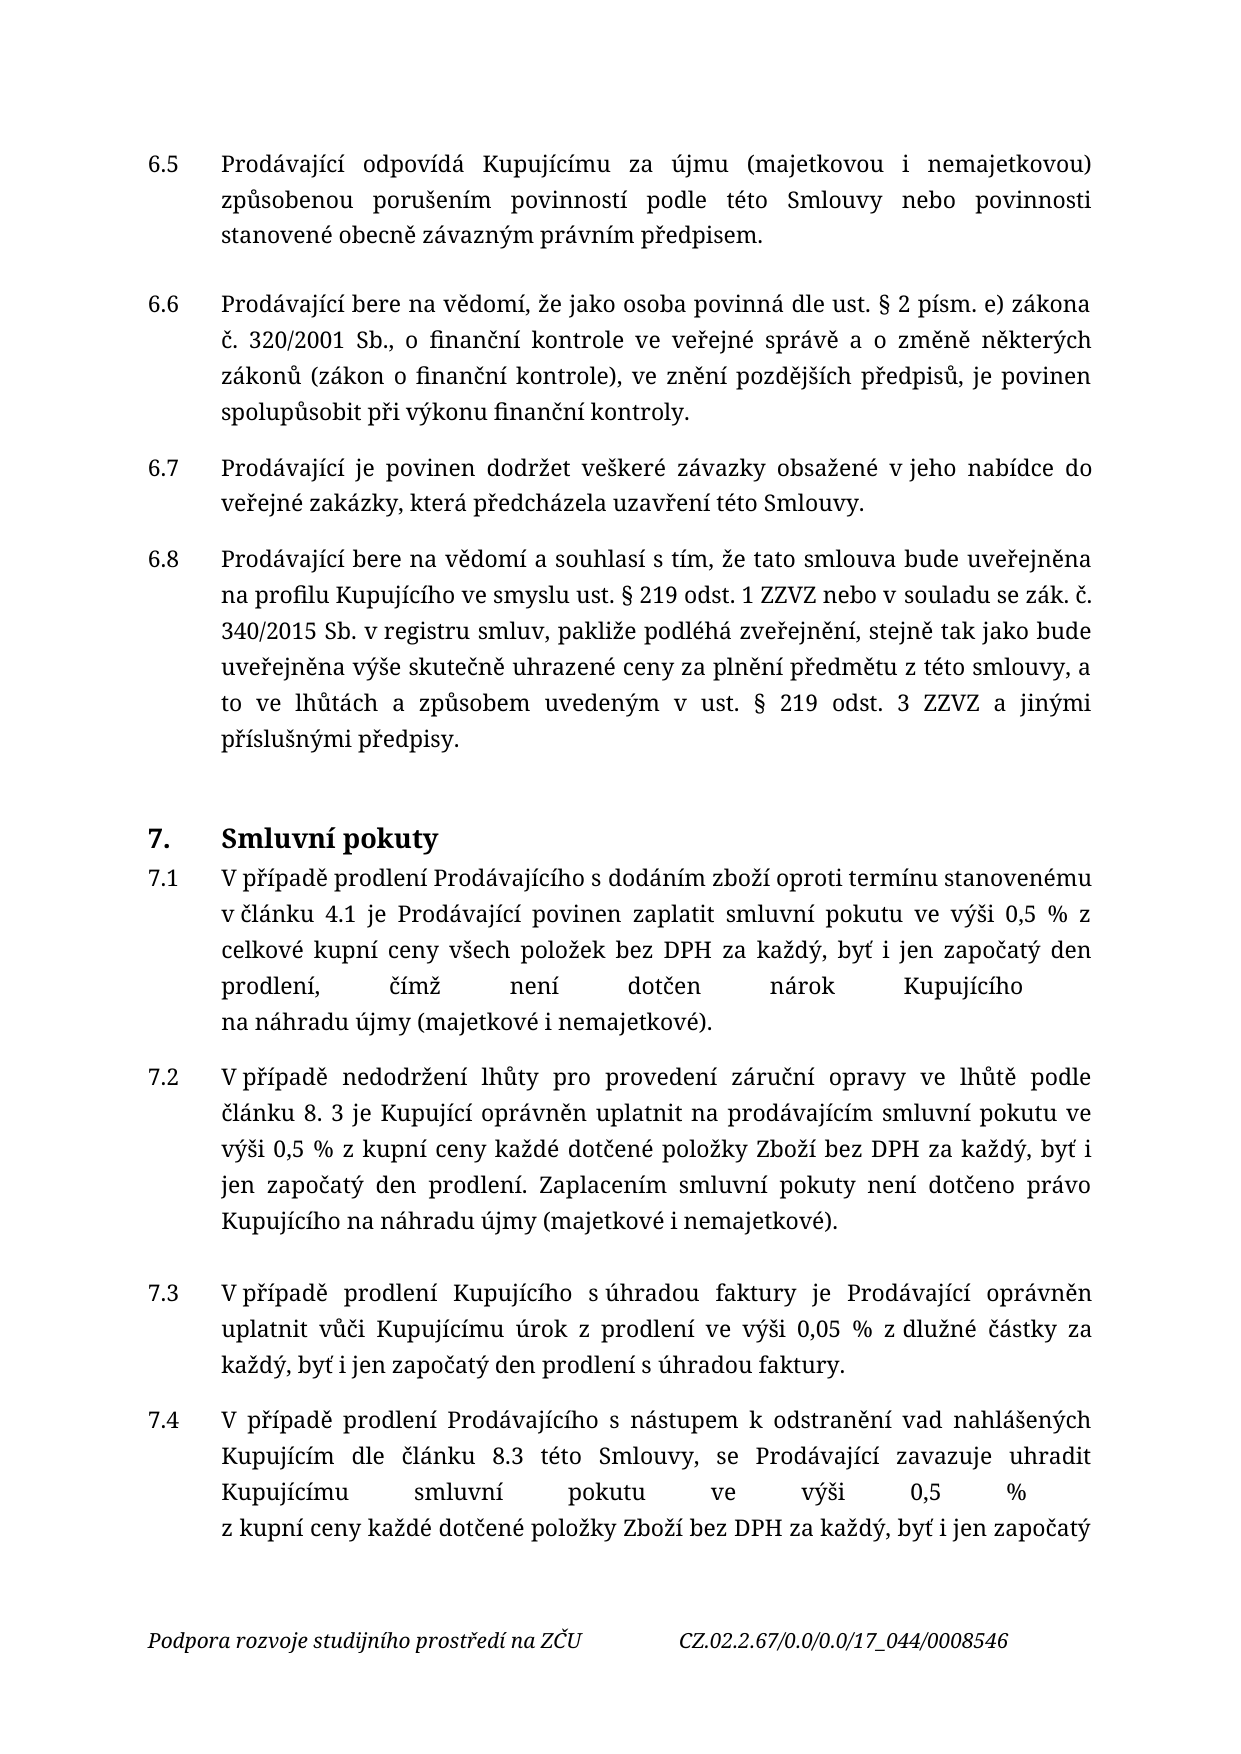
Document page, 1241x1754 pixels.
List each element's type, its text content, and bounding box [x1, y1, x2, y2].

text 6.7 Prodávající je povinen dodržet veškeré závazky obsažené v jeho nabídce do veřejné zakázky, která předcházela uzavření této Smlouvy. [148, 451, 1093, 519]
text 6.6 Prodávající bere na vědomí, že jako osoba povinná dle ust. § 2 písm. e) zákona č. 320/2001 Sb., o finanční kontrole ve veřejné správě a o změně některých zákonů (zákon o finanční kontrole), ve znění pozdějších předpisů, je povinen spolupůsobit při výkonu finanční kontroly. [148, 288, 1093, 427]
text 7.2 V případě nedodržení lhůty pro provedení záruční opravy ve lhůtě podle článku 8. 3 je Kupující oprávněn uplatnit na prodávajícím smluvní pokutu ve výši 0,5 % z kupní ceny každé dotčené položky Zboží bez DPH za každý, byť i jen započatý den prodlení. Zaplacením smluvní pokuty není dotčeno právo Kupujícího na náhradu újmy (majetkové i nemajetkové). [148, 1061, 1093, 1236]
text 7.3 V případě prodlení Kupujícího s úhradou faktury je Prodávající oprávněn uplatnit vůči Kupujícímu úrok z prodlení ve výši 0,05 % z dlužné částky za každý, byť i jen započatý den prodlení s úhradou faktury. [148, 1277, 1093, 1380]
text 7. Smluvní pokuty [148, 819, 1093, 856]
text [148, 1404, 1093, 1543]
text 7.1 V případě prodlení Prodávajícího s dodáním zboží oproti termínu stanovenému v článku 4.1 je Prodávající povinen zaplatit smluvní pokutu ve výši 0,5 % z celkové kupní ceny všech položek bez DPH za každý, byť i jen započatý den prodlení, čímž není dotčen nárok Kupujícího na náhradu újmy (majetkové i nemajetkové). [148, 862, 1093, 1037]
text 6.5 Prodávající odpovídá Kupujícímu za újmu (majetkovou i nemajetkovou) způsobenou porušením povinností podle této Smlouvy nebo povinnosti stanovené obecně závazným právním předpisem. [148, 148, 1093, 251]
text 6.8 Prodávající bere na vědomí a souhlasí s tím, že tato smlouva bude uveřejněna na profilu Kupujícího ve smyslu ust. § 219 odst. 1 ZZVZ nebo v souladu se zák. č. 340/2015 Sb. v registru smluv, pakliže podléhá zveřejnění, stejně tak jako bude uveřejněna výše skutečně uhrazené ceny za plnění předmětu z této smlouvy, a to ve lhůtách a způsobem uvedeným v ust. § 219 odst. 3 ZZVZ a jinými příslušnými předpisy. [148, 543, 1093, 754]
